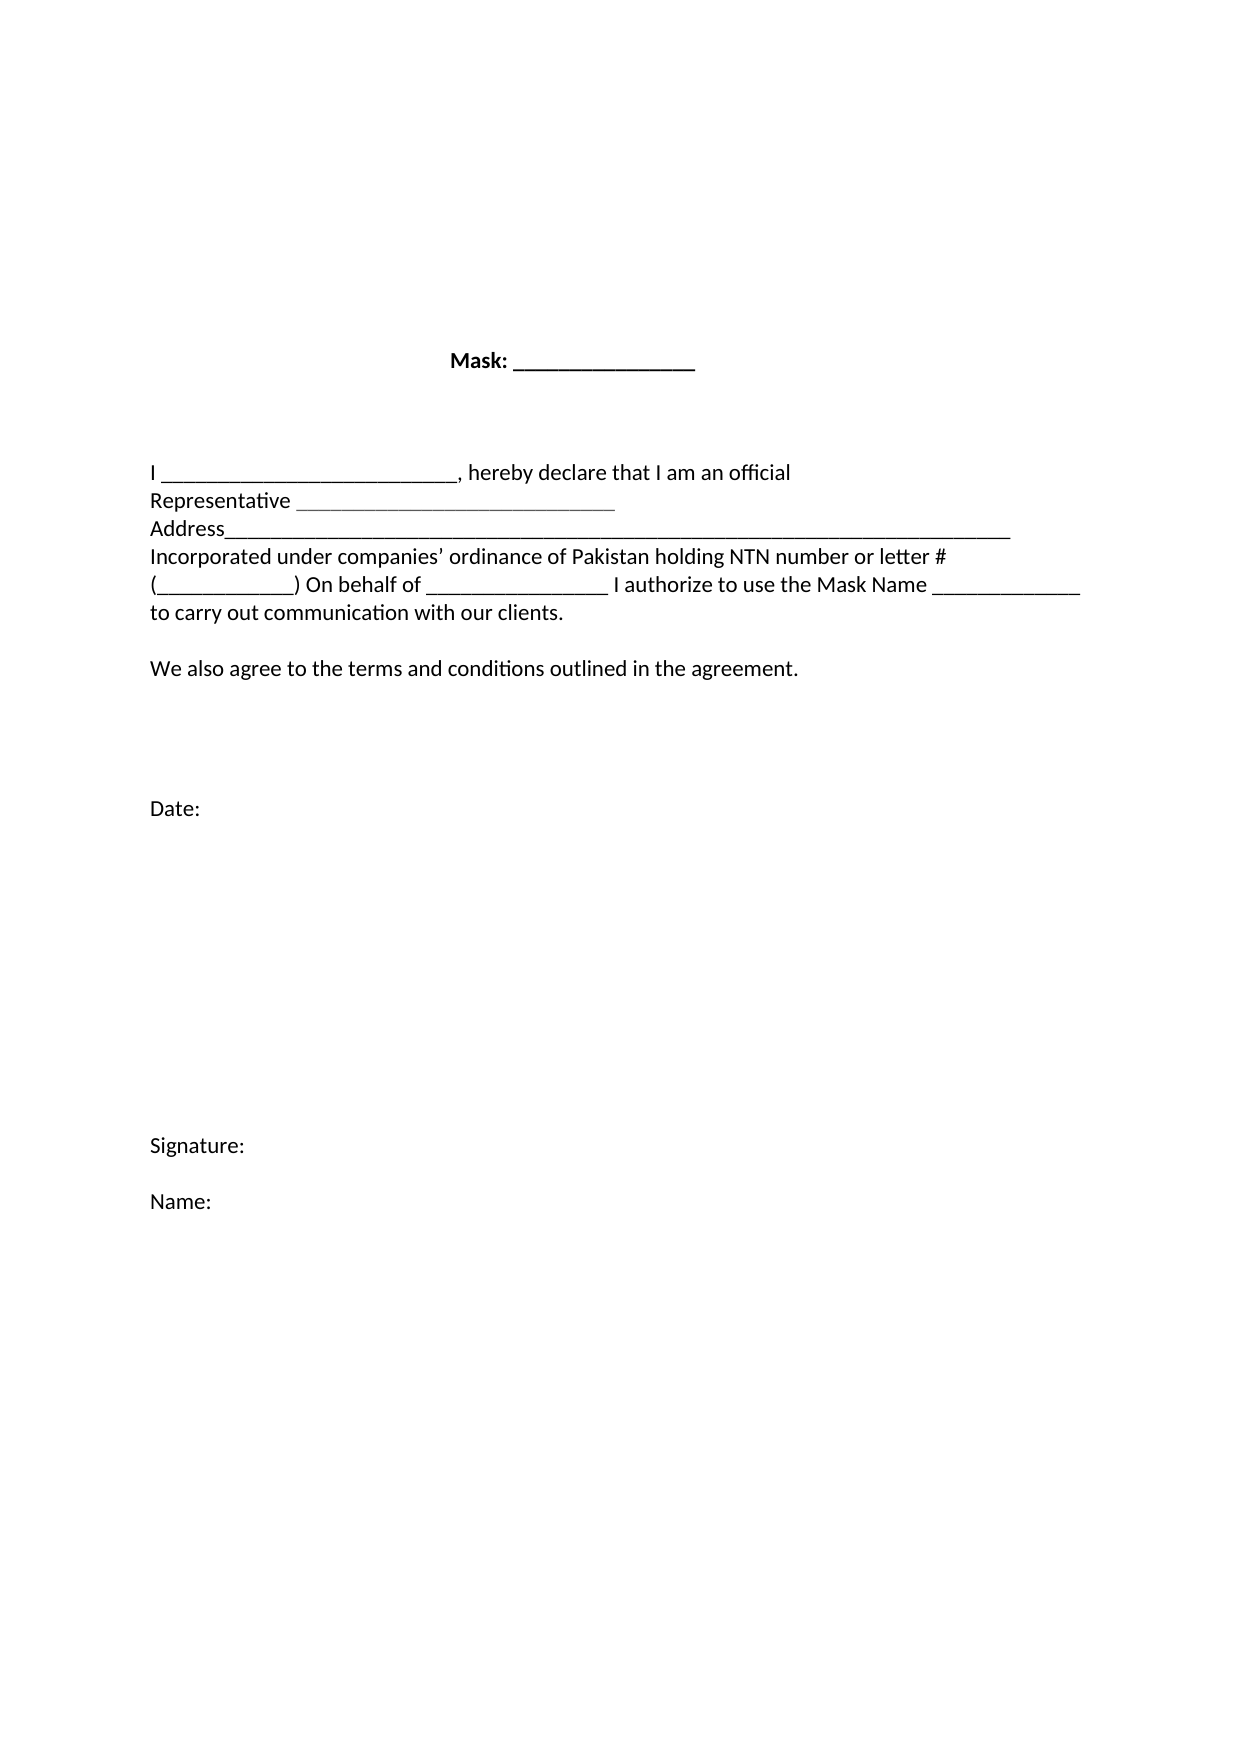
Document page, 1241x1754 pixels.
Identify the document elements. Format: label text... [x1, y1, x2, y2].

text Signature: [150, 1131, 1090, 1159]
text Incorporated under companies’ ordinance of Pakistan holding NTN number or letter # (____________) On behalf of ________________ I authorize to use the Mask Name _____________ to carry out communication with our clients. [150, 542, 1090, 626]
text Date: [150, 794, 1090, 822]
text Mask: ________________ [450, 346, 1090, 374]
text Representative ____________________________ [150, 486, 1090, 514]
text I __________________________, hereby declare that I am an official [150, 458, 1090, 486]
text Address_____________________________________________________________________ [150, 514, 1090, 542]
text We also agree to the terms and conditions outlined in the agreement. [150, 654, 1090, 682]
text Name: [150, 1187, 1090, 1215]
